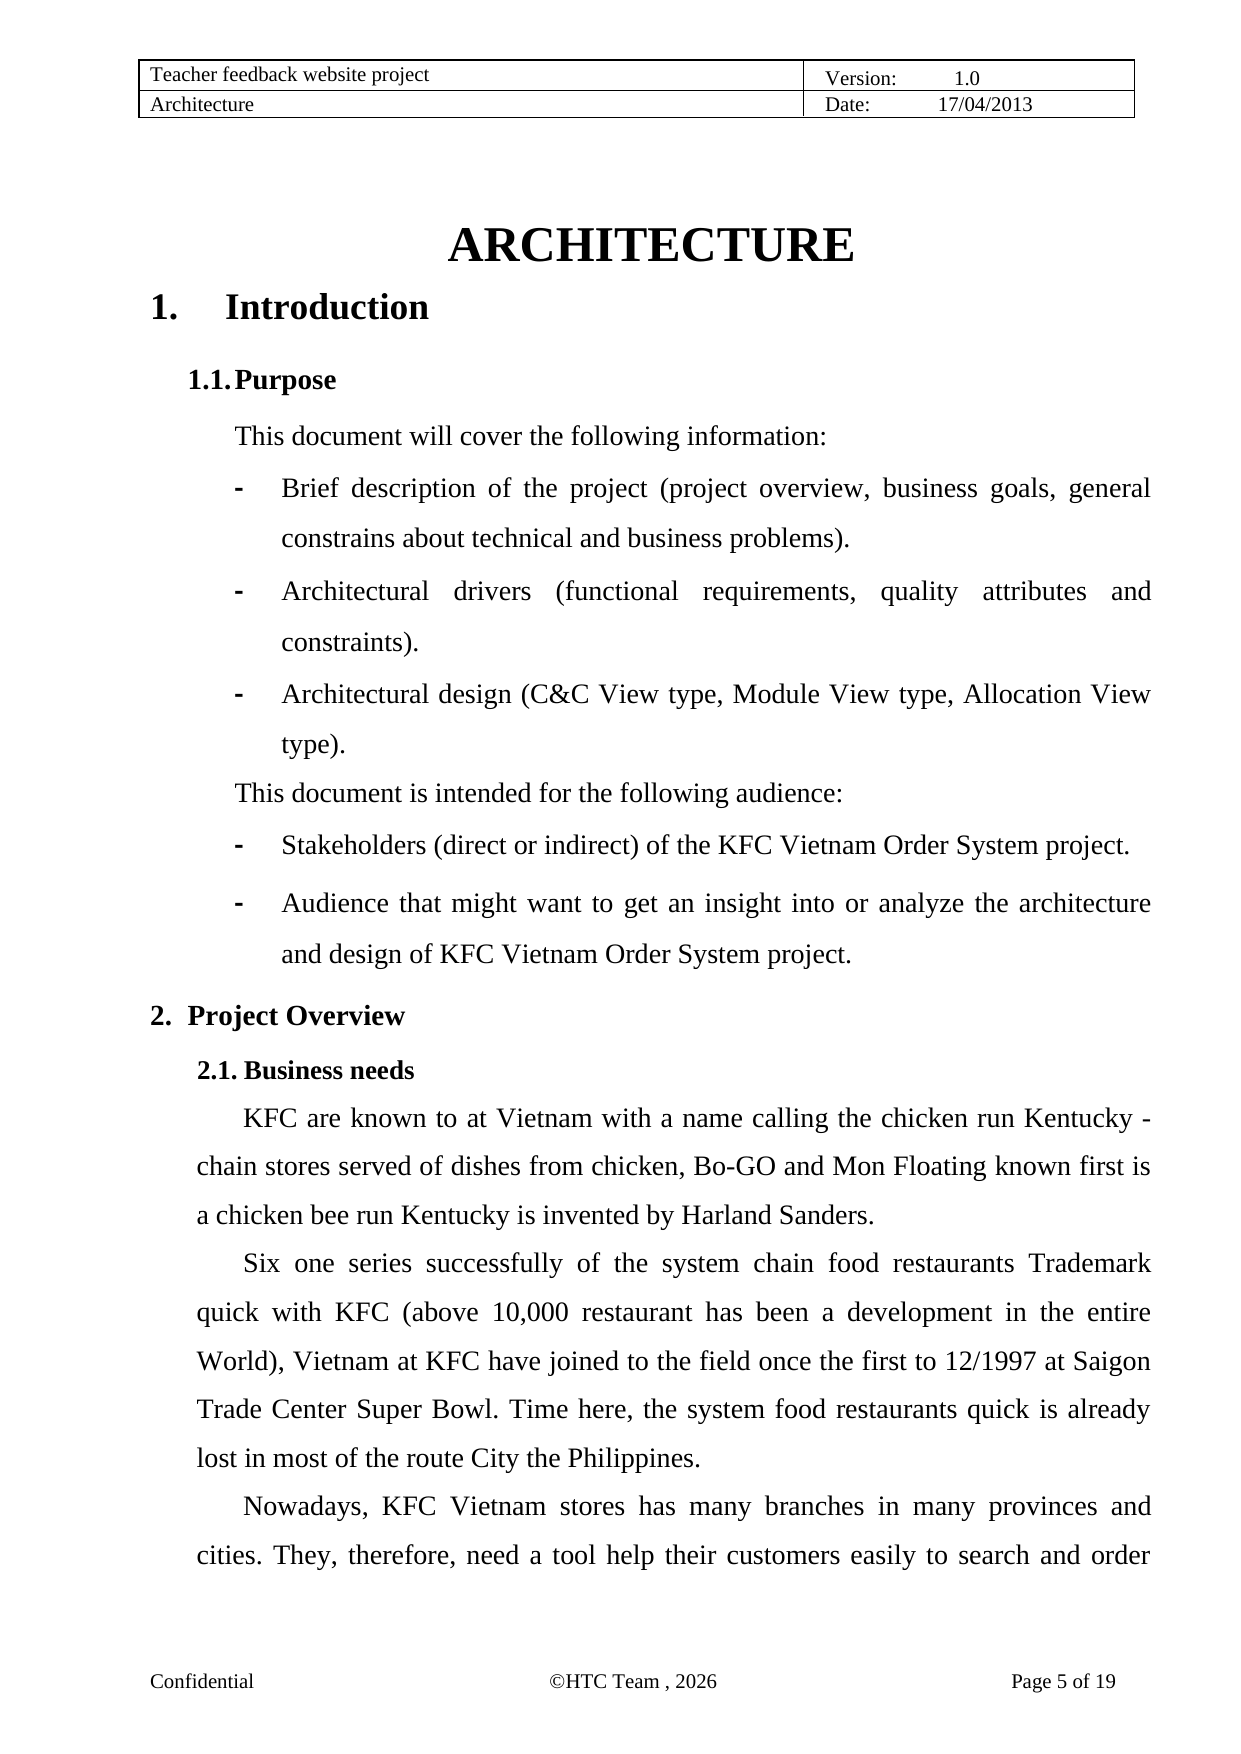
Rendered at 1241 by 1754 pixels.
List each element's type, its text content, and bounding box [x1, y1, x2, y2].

list Architectural drivers (functional requirements, quality attributes and constraints). [234, 570, 1153, 657]
text KFC are known to at Vietnam with a name calling the chicken run Kentucky - chain stores served of dishes from chicken, Bo-GO and Mon Floating known first is a chicken bee run Kentucky is invented by Harland Sanders. [196, 1101, 1153, 1230]
list Stakeholders (direct or indirect) of the KFC Vietnam Order System project. [234, 825, 1153, 863]
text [196, 1489, 1153, 1570]
subtitle Introduction [150, 285, 1153, 328]
text Six one series successfully of the system chain food restaurants Trademark quick with KFC (above 10,000 restaurant has been a development in the entire World), Vietnam at KFC have joined to the field once the first to 12/1997 at Saigon Trade Center Super Bowl. Time here, the system food restaurants quick is already lost in most of the route City the Philippines. [196, 1247, 1153, 1473]
subtitle Project Overview [150, 998, 1153, 1031]
list Business needs [197, 1054, 1153, 1085]
text This document will cover the following information: [187, 418, 1153, 451]
subtitle Purpose [187, 362, 1153, 396]
list Audience that might want to get an insight into or analyze the architecture and design of KFC Vietnam Order System project. [234, 882, 1153, 969]
list Architectural design (C&C View type, Module View type, Allocation View type). [234, 673, 1153, 760]
text ARCHITECTURE [150, 215, 1153, 272]
text This document is intended for the following audience: [187, 776, 1153, 808]
list Brief description of the project (project overview, business goals, general constrains about technical and business problems). [234, 467, 1153, 554]
